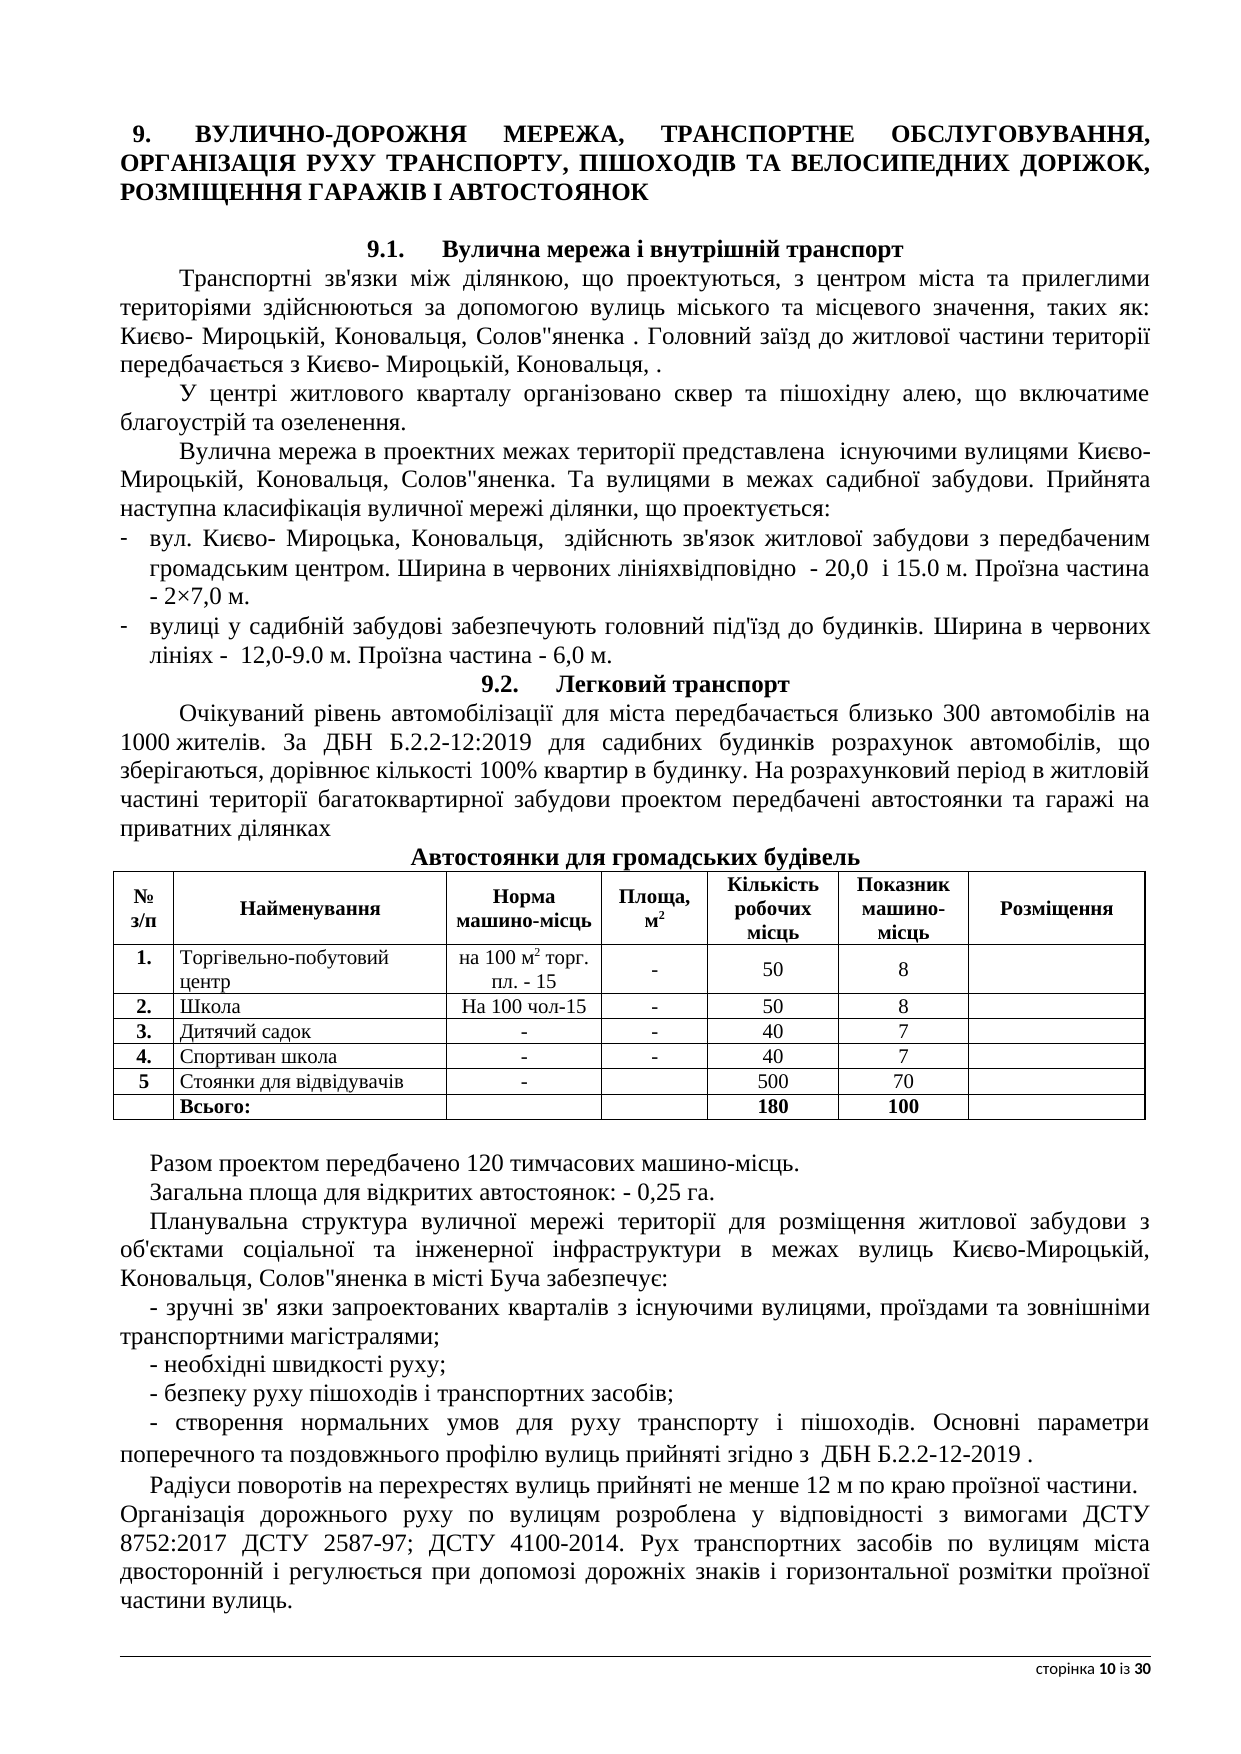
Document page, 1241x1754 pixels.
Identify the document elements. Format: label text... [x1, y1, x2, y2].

table_cell [447, 1095, 601, 1118]
table_cell 8 [839, 945, 968, 993]
table_header Найменування [174, 872, 446, 944]
table_cell - [602, 945, 707, 993]
table_cell Спортиван школа [174, 1044, 446, 1068]
table_cell 70 [839, 1069, 968, 1093]
table_cell 40 [708, 1044, 838, 1068]
text Вулична мережа в проектних межах території представлена існуючими вулицями Києво- Мироцькій, Коновальця, Солов"яненка. Та вулицями в межах садибної забудови. Прийнята наступна класифікація вуличної мережі ділянки, що проектується: [120, 436, 1151, 522]
table_cell 50 [708, 994, 838, 1018]
table_cell - [447, 1044, 601, 1068]
table_cell 8 [839, 994, 968, 1018]
table_cell 500 [708, 1069, 838, 1093]
table_cell 3. [114, 1019, 173, 1043]
table_cell - [602, 1044, 707, 1068]
text 9.1. Вулична мережа і внутрішній транспорт [120, 234, 1151, 263]
table_cell [602, 1095, 707, 1118]
text Загальна площа для відкритих автостоянок: - 0,25 га. [120, 1177, 1151, 1206]
table_cell [969, 1095, 1144, 1118]
table_header Показник машино-місць [839, 872, 968, 944]
text 9.2. Легковий транспорт [120, 669, 1151, 698]
text У центрі житлового кварталу організовано сквер та пішохідну алею, що включатиме благоустрій та озеленення. [120, 378, 1151, 436]
table_cell 50 [708, 945, 838, 993]
table_cell 100 [839, 1095, 968, 1118]
list вул. Києво- Мироцька, Коновальця, здійснють зв'язок житлової забудови з передбаченим громадським центром. Ширина в червоних лініяхвідповідно - 20,0 і 15.0 м. Проїзна частина - 2×7,0 м. [120, 522, 1151, 610]
table_cell [969, 945, 1144, 993]
table_cell - [602, 1019, 707, 1043]
table_cell - [447, 1019, 601, 1043]
table_cell 2. [114, 994, 173, 1018]
table_header Площа, м2 [602, 872, 707, 944]
table_cell Дитячий садок [174, 1019, 446, 1043]
text Очікуваний рівень автомобілізації для міста передбачається близько 300 автомобілів на 1000 жителів. За ДБН Б.2.2-12:2019 для садибних будинків розрахунок автомобілів, що зберігаються, дорівнює кількості 100% квартир в будинку. На розрахунковий період в житловій частині території багатоквартирної забудови проектом передбачені автостоянки та гаражі на приватних ділянках [120, 698, 1151, 842]
table_cell Всього: [174, 1095, 446, 1118]
table_cell - [447, 1069, 601, 1093]
table_header Розміщення [969, 872, 1144, 944]
table_cell На 100 чол-15 [447, 994, 601, 1018]
table_header Кількість робочих місць [708, 872, 838, 944]
table_cell - [602, 994, 707, 1018]
table_cell 180 [708, 1095, 838, 1118]
table_cell Торгівельно-побутовий центр [174, 945, 446, 993]
table_cell Стоянки для відвідувачів [174, 1069, 446, 1093]
text Радіуси поворотів на перехрестях вулиць прийняті не менше 12 м по краю проїзної частини. [120, 1470, 1151, 1499]
text Організація дорожнього руху по вулицям розроблена у відповідності з вимогами ДСТУ 8752:2017 ДСТУ 2587-97; ДСТУ 4100-2014. Рух транспортних засобів по вулицям міста двосторонній і регулюється при допомозі дорожніх знаків і горизонтальної розмітки проїзної частини вулиць. [120, 1499, 1151, 1614]
table_cell [969, 1019, 1144, 1043]
table_cell [602, 1069, 707, 1093]
table_cell на 100 м2 торг. пл. - 15 [447, 945, 601, 993]
table_cell 7 [839, 1044, 968, 1068]
table_cell 5 [114, 1069, 173, 1093]
text Автостоянки для громадських будівель [120, 842, 1151, 871]
list вулиці у садибній забудові забезпечують головний під'їзд до будинків. Ширина в червоних лініях - 12,0-9.0 м. Проїзна частина - 6,0 м. [120, 610, 1151, 669]
table_header Норма машино-місць [447, 872, 601, 944]
text - необхідні швидкості руху; [120, 1349, 1151, 1378]
table_cell [969, 994, 1144, 1018]
text Планувальна структура вуличної мережі території для розміщення житлової забудови з об'єктами соціальної та інженерної інфраструктури в межах вулиць Києво-Мироцькій, Коновальця, Солов"яненка в місті Буча забезпечує: [120, 1206, 1151, 1292]
text - безпеку руху пішоходів і транспортних засобів; [120, 1378, 1151, 1407]
table_cell 1. [114, 945, 173, 993]
text - створення нормальних умов для руху транспорту і пішоходів. Основні параметри поперечного та поздовжнього профілю вулиць прийняті згідно з ДБН Б.2.2-12-2019 . [120, 1407, 1151, 1467]
table_cell 40 [708, 1019, 838, 1043]
text Разом проектом передбачено 120 тимчасових машино-місць. [120, 1148, 1151, 1177]
table_header № з/п [114, 872, 173, 944]
text Транспортні зв'язки між ділянкою, що проектуються, з центром міста та прилеглими територіями здійснюються за допомогою вулиць міського та місцевого значення, таких як: Києво- Мироцькій, Коновальця, Солов"яненка . Головний заїзд до житлової частини території передбачається з Києво- Мироцькій, Коновальця, . [120, 263, 1151, 378]
table_cell [969, 1044, 1144, 1068]
text - зручні зв' язки запроектованих кварталів з існуючими вулицями, проїздами та зовнішніми транспортними магістралями; [120, 1292, 1151, 1349]
table_cell Школа [174, 994, 446, 1018]
table_cell 4. [114, 1044, 173, 1068]
text 9. ВУЛИЧНО-ДОРОЖНЯ МЕРЕЖА, ТРАНСПОРТНЕ ОБСЛУГОВУВАННЯ, ОРГАНІЗАЦІЯ РУХУ ТРАНСПОРТУ, ПІШОХОДІВ ТА ВЕЛОСИПЕДНИХ ДОРІЖОК, РОЗМІЩЕННЯ ГАРАЖІВ І АВТОСТОЯНОК [120, 119, 1151, 206]
table_cell [114, 1095, 173, 1118]
table_cell [969, 1069, 1144, 1093]
table_cell 7 [839, 1019, 968, 1043]
